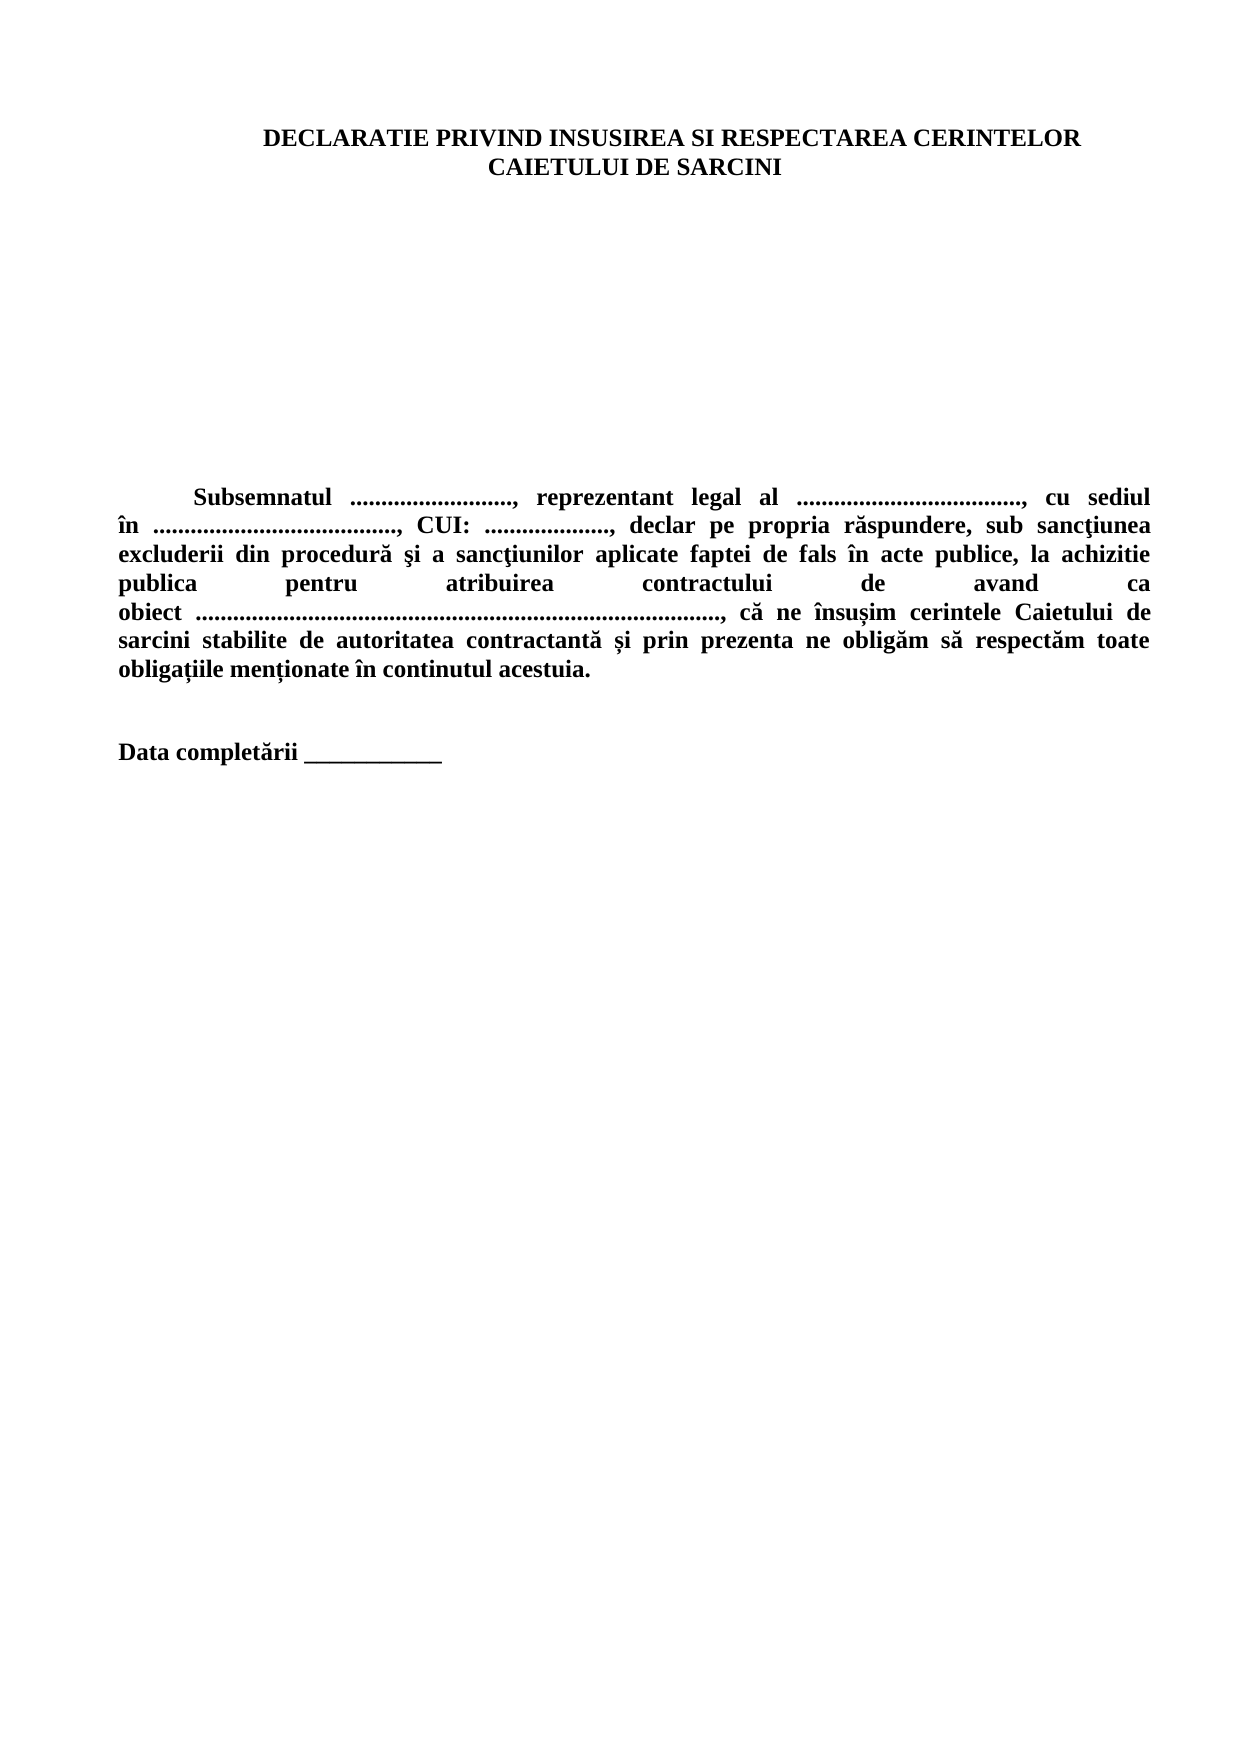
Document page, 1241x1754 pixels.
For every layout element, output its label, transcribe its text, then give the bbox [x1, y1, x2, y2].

text Data completării ___________ [118, 737, 1152, 766]
text Subsemnatul .........................., reprezentant legal al ...................................., cu sediul în ......................................., CUI: ...................., declar pe propria răspundere, sub sancţiunea excluderii din procedură şi a sancţiunilor aplicate faptei de fals în acte publice, la achizitie publica pentru atribuirea contractului de avand ca obiect ...................................................................................., că ne însușim cerintele Caietului de sarcini stabilite de autoritatea contractantă și prin prezenta ne obligăm să respectăm toate obligațiile menționate în continutul acestuia. [118, 482, 1152, 683]
text DECLARATIE PRIVIND INSUSIREA SI RESPECTAREA CERINTELOR CAIETULUI DE SARCINI [118, 123, 1152, 181]
